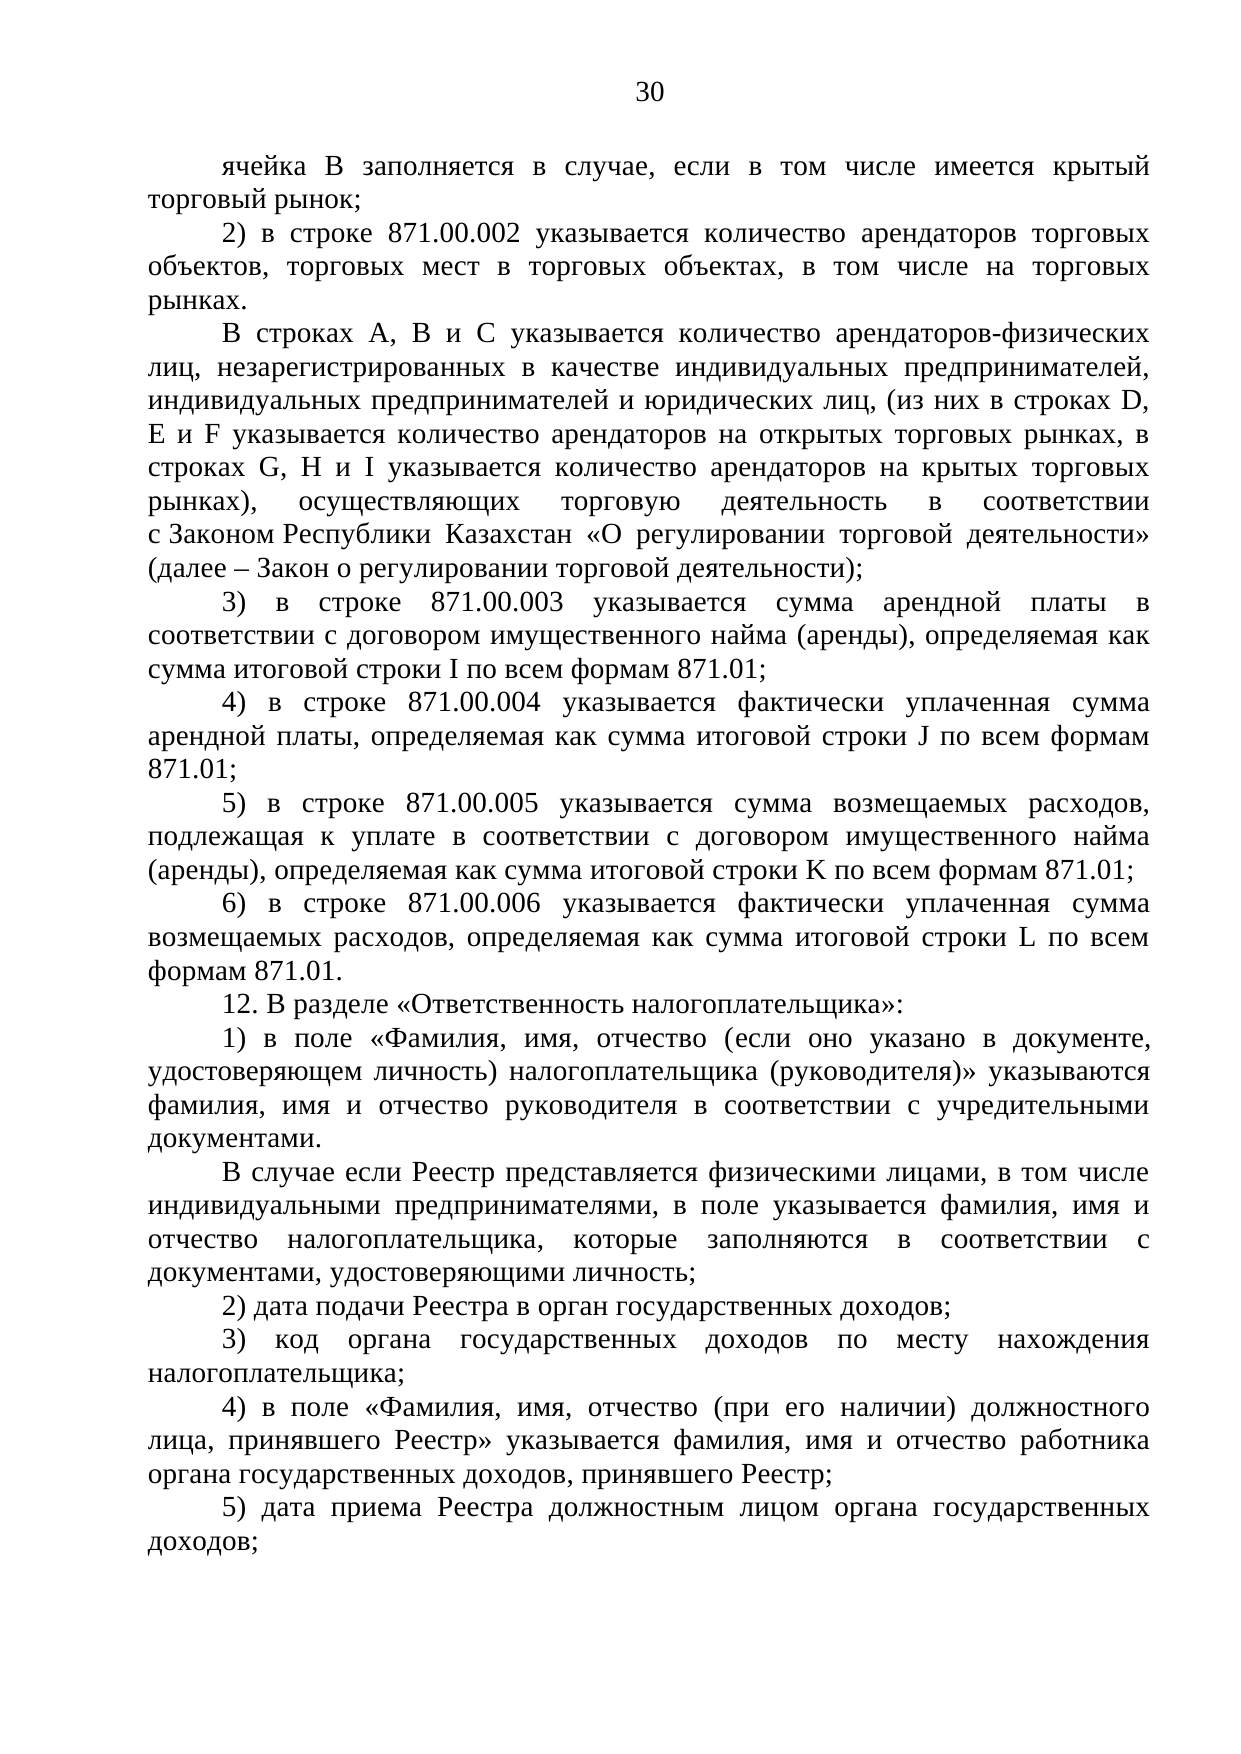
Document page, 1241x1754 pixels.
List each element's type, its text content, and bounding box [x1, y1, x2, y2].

text 5) в строке 871.00.005 указывается сумма возмещаемых расходов, подлежащая к уплате в соответствии с договором имущественного найма (аренды), определяемая как сумма итоговой строки K по всем формам 871.01; [148, 785, 1152, 886]
text 3) в строке 871.00.003 указывается сумма арендной платы в соответствии с договором имущественного найма (аренды), определяемая как сумма итоговой строки I по всем формам 871.01; [148, 584, 1152, 684]
text 4) в поле «Фамилия, имя, отчество (при его наличии) должностного лица, принявшего Реестр» указывается фамилия, имя и отчество работника органа государственных доходов, принявшего Реестр; [148, 1389, 1152, 1489]
text В строках А, В и С указывается количество арендаторов-физических лиц, незарегистрированных в качестве индивидуальных предпринимателей, индивидуальных предпринимателей и юридических лиц, (из них в строках D, E и F указывается количество арендаторов на открытых торговых рынках, в строках G, H и I указывается количество арендаторов на крытых торговых рынках), осуществляющих торговую деятельность в соответствии с Законом Республики Казахстан «О регулировании торговой деятельности» (далее – Закон о регулировании торговой деятельности); [148, 315, 1152, 584]
text В случае если Реестр представляется физическими лицами, в том числе индивидуальными предпринимателями, в поле указывается фамилия, имя и отчество налогоплательщика, которые заполняются в соответствии с документами, удостоверяющими личность; [148, 1154, 1152, 1288]
text 6) в строке 871.00.006 указывается фактически уплаченная сумма возмещаемых расходов, определяемая как сумма итоговой строки L по всем формам 871.01. [148, 886, 1152, 986]
text 5) дата приема Реестра должностным лицом органа государственных доходов; [148, 1489, 1152, 1556]
text 4) в строке 871.00.004 указывается фактически уплаченная сумма арендной платы, определяемая как сумма итоговой строки J по всем формам 871.01; [148, 684, 1152, 785]
text 2) дата подачи Реестра в орган государственных доходов; [148, 1288, 1152, 1322]
text 1) в поле «Фамилия, имя, отчество (если оно указано в документе, удостоверяющем личность) налогоплательщика (руководителя)» указываются фамилия, имя и отчество руководителя в соответствии с учредительными документами. [148, 1020, 1152, 1154]
text 3) код органа государственных доходов по месту нахождения налогоплательщика; [148, 1322, 1152, 1389]
text 12. В разделе «Ответственность налогоплательщика»: [148, 986, 1152, 1020]
text ячейка В заполняется в случае, если в том числе имеется крытый торговый рынок; [148, 148, 1152, 215]
text 2) в строке 871.00.002 указывается количество арендаторов торговых объектов, торговых мест в торговых объектах, в том числе на торговых рынках. [148, 215, 1152, 315]
